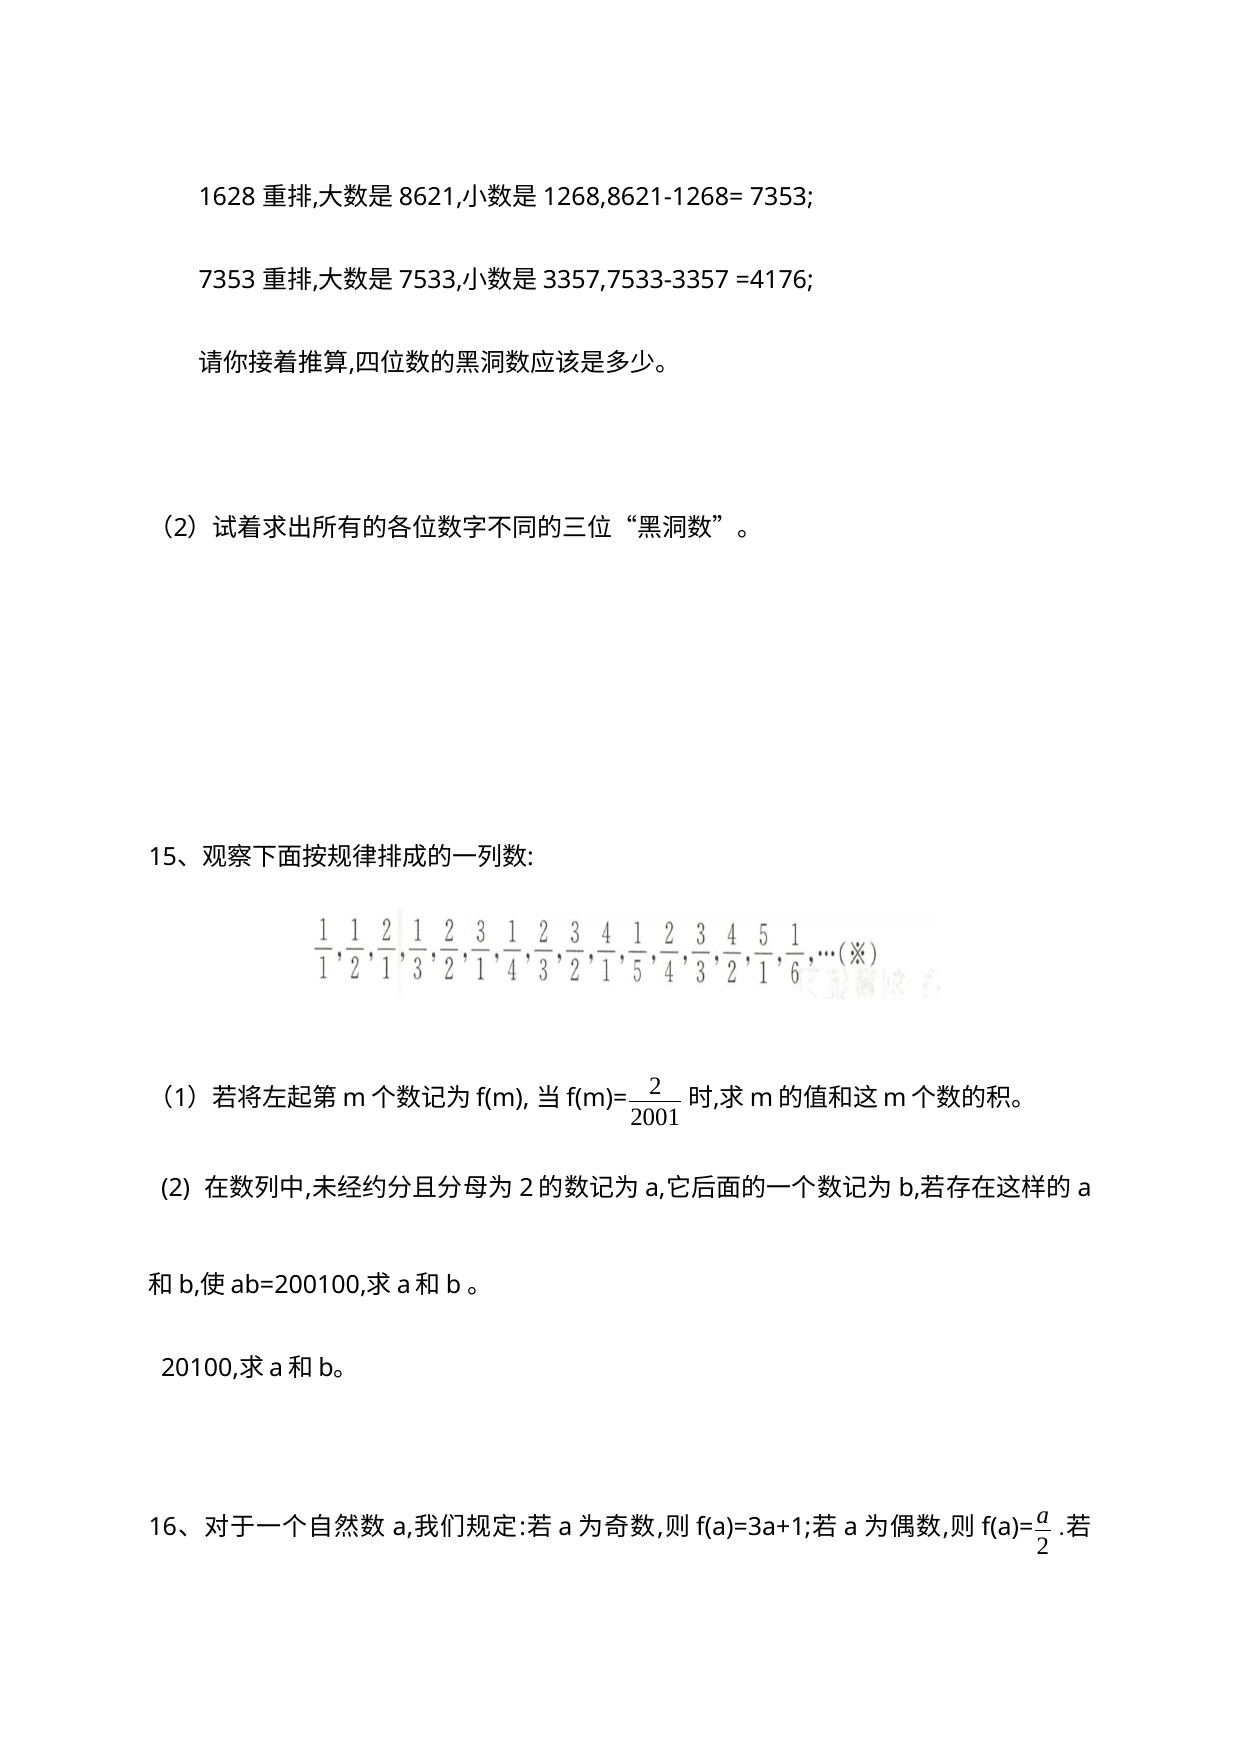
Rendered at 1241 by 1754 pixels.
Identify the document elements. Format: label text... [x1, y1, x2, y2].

picture [302, 908, 940, 999]
list 15、观察下面按规律排成的一列数: [148, 822, 1092, 887]
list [148, 1498, 1092, 1563]
list 请你接着推算,四位数的黑洞数应该是多少。 [148, 328, 1092, 393]
list 20100,求a和b。 [148, 1333, 1092, 1398]
list (2) 在数列中,未经约分且分母为2的数记为a,它后面的一个数记为b,若存在这样的a和b,使ab=200100,求a和b 。 [148, 1153, 1092, 1315]
list 1628 重排,大数是8621,小数是1268,8621-1268= 7353; [148, 162, 1092, 227]
list 7353 重排,大数是7533,小数是3357,7533-3357 =4176; [148, 245, 1092, 310]
list 试着求出所有的各位数字不同的三位“黑洞数”。 [148, 493, 1092, 558]
list （1）若将左起第m个数记为f(m), 当f(m)= 时,求m的值和这m个数的积。 [148, 1069, 1092, 1134]
